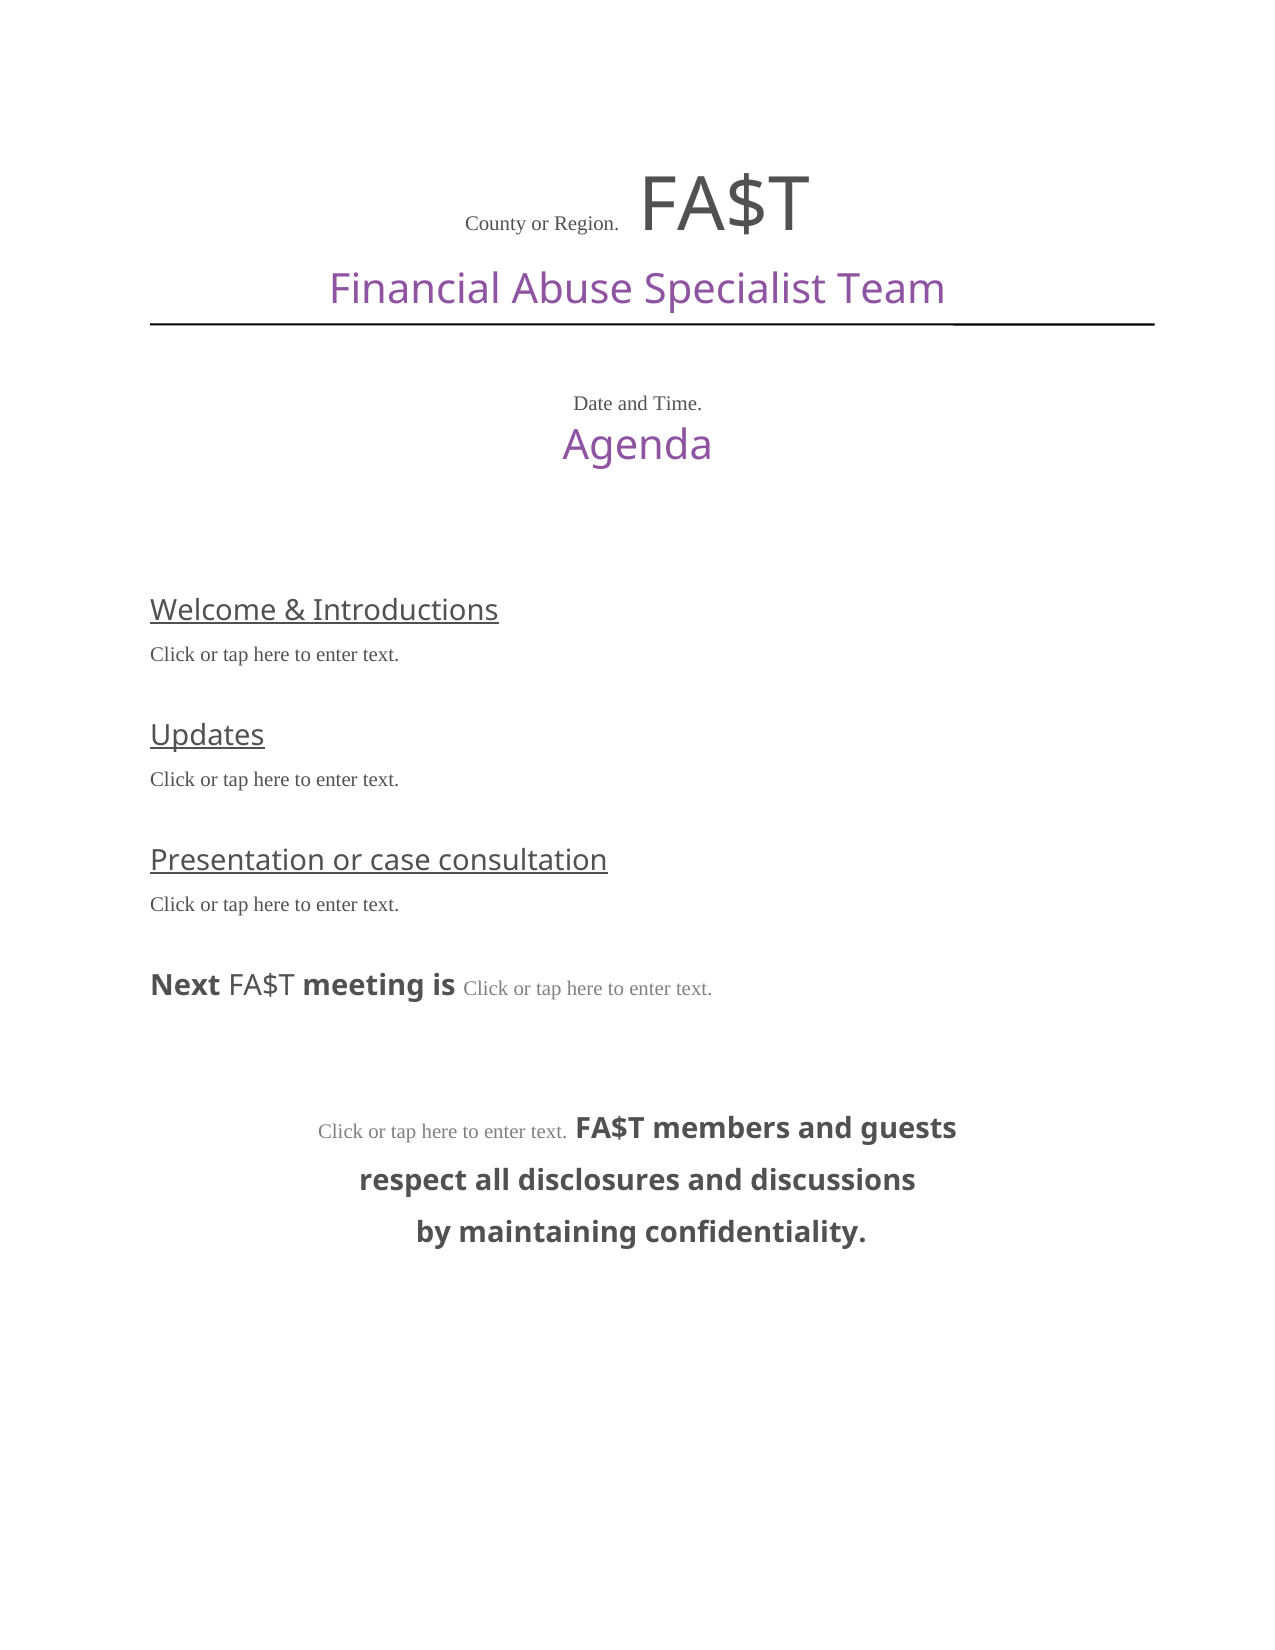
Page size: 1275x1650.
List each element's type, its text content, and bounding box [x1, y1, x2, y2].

text Next FA$T meeting is [150, 972, 1125, 1001]
text by maintaining confidentiality. [150, 1212, 1125, 1251]
text Welcome & Introductions [150, 597, 1125, 626]
text FA$T [150, 150, 1125, 252]
text Financial Abuse Specialist Team [150, 258, 1125, 315]
text Agenda [150, 415, 1125, 472]
text FA$T members and guests [150, 1107, 1125, 1147]
text Updates [150, 722, 1125, 751]
text respect all disclosures and discussions [150, 1159, 1125, 1199]
text Presentation or case consultation [150, 847, 1125, 876]
